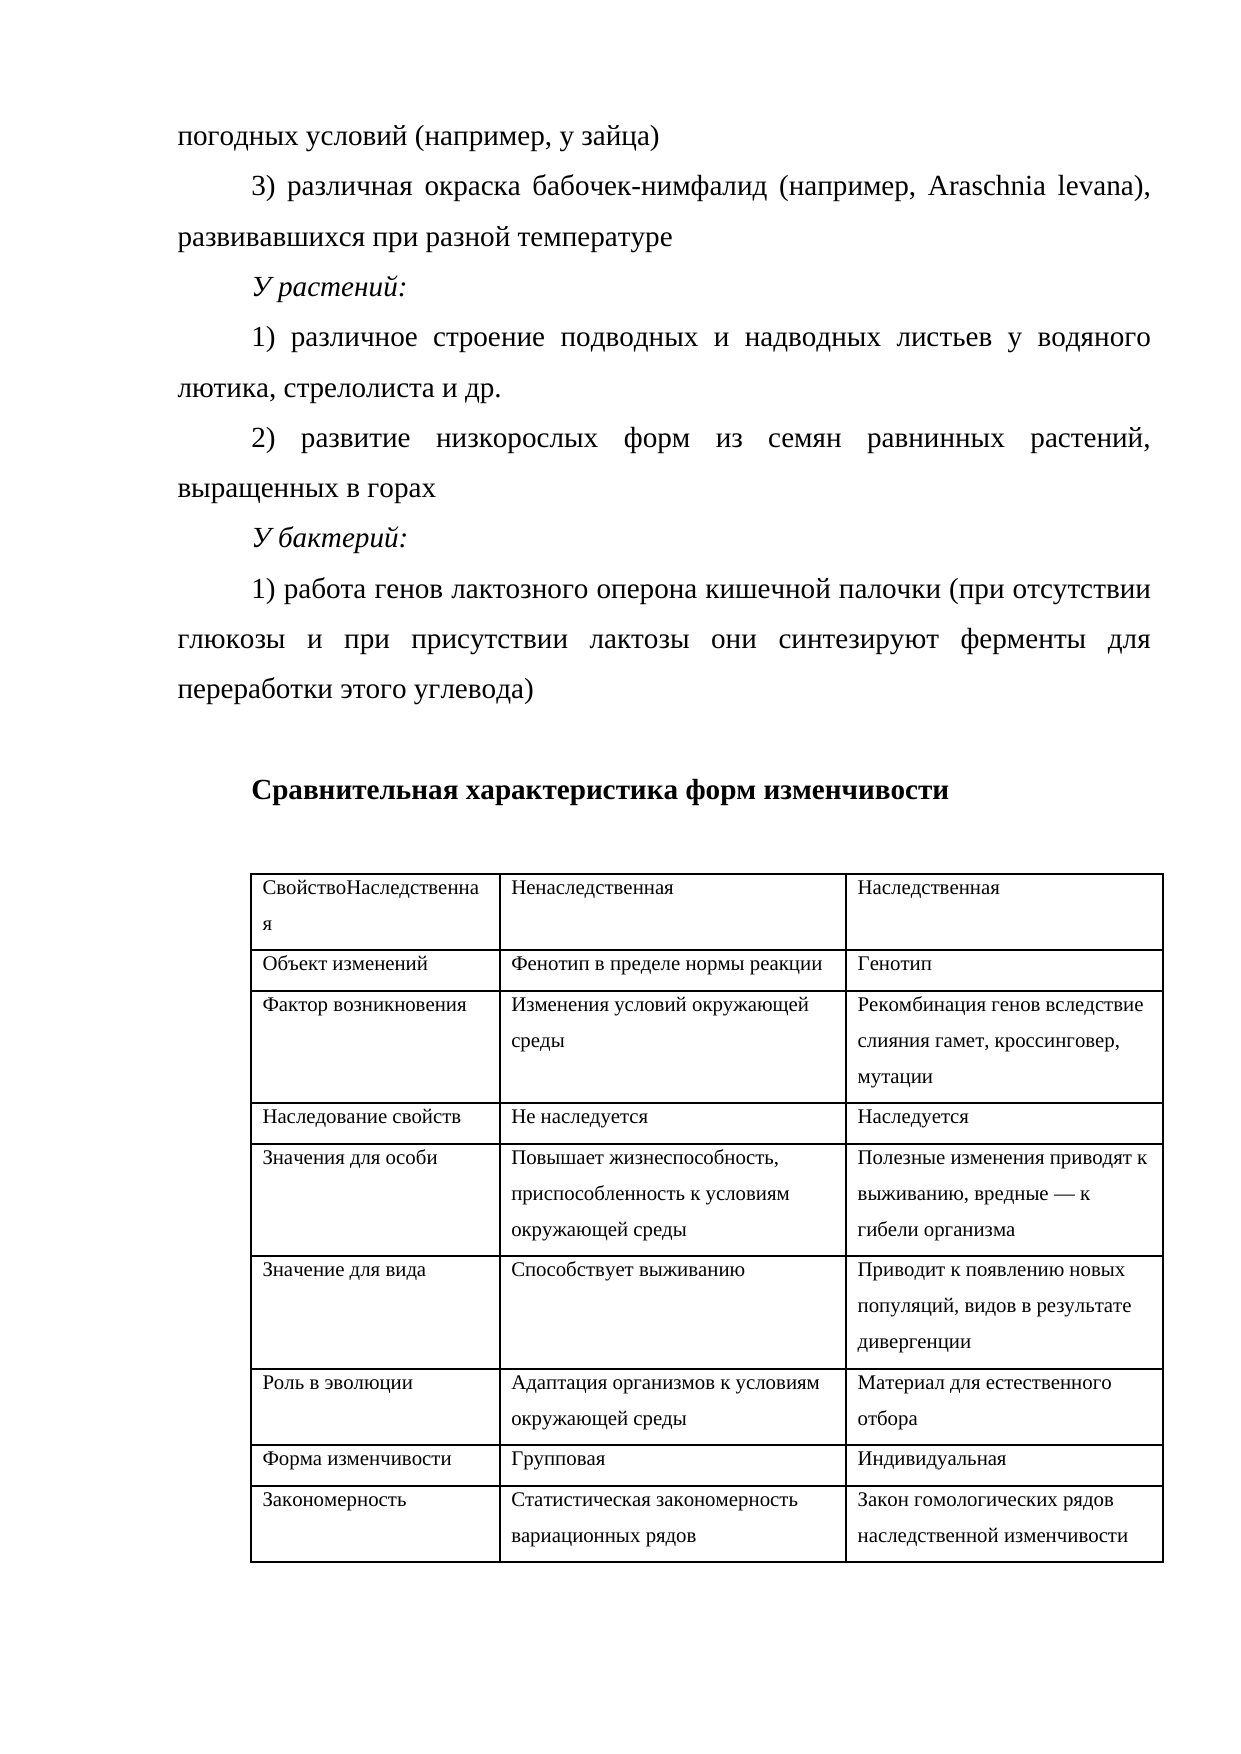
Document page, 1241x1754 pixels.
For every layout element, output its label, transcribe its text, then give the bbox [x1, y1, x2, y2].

table_cell Значение для вида [252, 1257, 499, 1368]
table_cell Закон гомологических рядов наследственной изменчивости [847, 1487, 1162, 1561]
text У бактерий: [177, 521, 1152, 554]
table_cell Объект изменений [252, 951, 499, 990]
table_cell Способствует выживанию [501, 1257, 845, 1368]
table_cell Рекомбинация генов вследствие слияния гамет, кроссинговер, мутации [847, 992, 1162, 1102]
table_cell Роль в эволюции [252, 1370, 499, 1444]
table_cell Статистическая закономерность вариационных рядов [501, 1487, 845, 1561]
table_cell Форма изменчивости [252, 1446, 499, 1484]
table_cell Полезные изменения приводят к выживанию, вредные — к гибели организма [847, 1145, 1162, 1255]
table_cell Адаптация организмов к условиям окружающей среды [501, 1370, 845, 1444]
table_cell Фенотип в пределе нормы реакции [501, 951, 845, 990]
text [177, 118, 1152, 152]
table_cell Генотип [847, 951, 1162, 990]
table_cell Индивидуальная [847, 1446, 1162, 1484]
table_cell Значения для особи [252, 1145, 499, 1255]
text 1) различное строение подводных и надводных листьев у водяного лютика, стрелолиста и др. [177, 319, 1152, 403]
table_cell Фактор возникновения [252, 992, 499, 1102]
table_header Ненаследственная [501, 875, 845, 949]
text 1) работа генов лактозного оперона кишечной палочки (при отсутствии глюкозы и при присутствии лактозы они синтезируют ферменты для переработки этого углевода) [177, 571, 1152, 705]
table_cell Наследование свойств [252, 1104, 499, 1143]
text Сравнительная характеристика форм изменчивости [177, 772, 1152, 806]
text 3) различная окраска бабочек-нимфалид (например, Araschnia levana), развивавшихся при разной температуре [177, 168, 1152, 252]
text У растений: [177, 269, 1152, 303]
text 2) развитие низкорослых форм из семян равнинных растений, выращенных в горах [177, 420, 1152, 504]
table_cell Материал для естественного отбора [847, 1370, 1162, 1444]
table_cell Наследуется [847, 1104, 1162, 1143]
table_cell Групповая [501, 1446, 845, 1484]
table_header СвойствоНаследственная [252, 875, 499, 949]
table_cell Повышает жизнеспособность, приспособленность к условиям окружающей среды [501, 1145, 845, 1255]
table_cell Не наследуется [501, 1104, 845, 1143]
table_header Наследственная [847, 875, 1162, 949]
table_cell Закономерность [252, 1487, 499, 1561]
table_cell Изменения условий окружающей среды [501, 992, 845, 1102]
table_cell Приводит к появлению новых популяций, видов в результате дивергенции [847, 1257, 1162, 1368]
